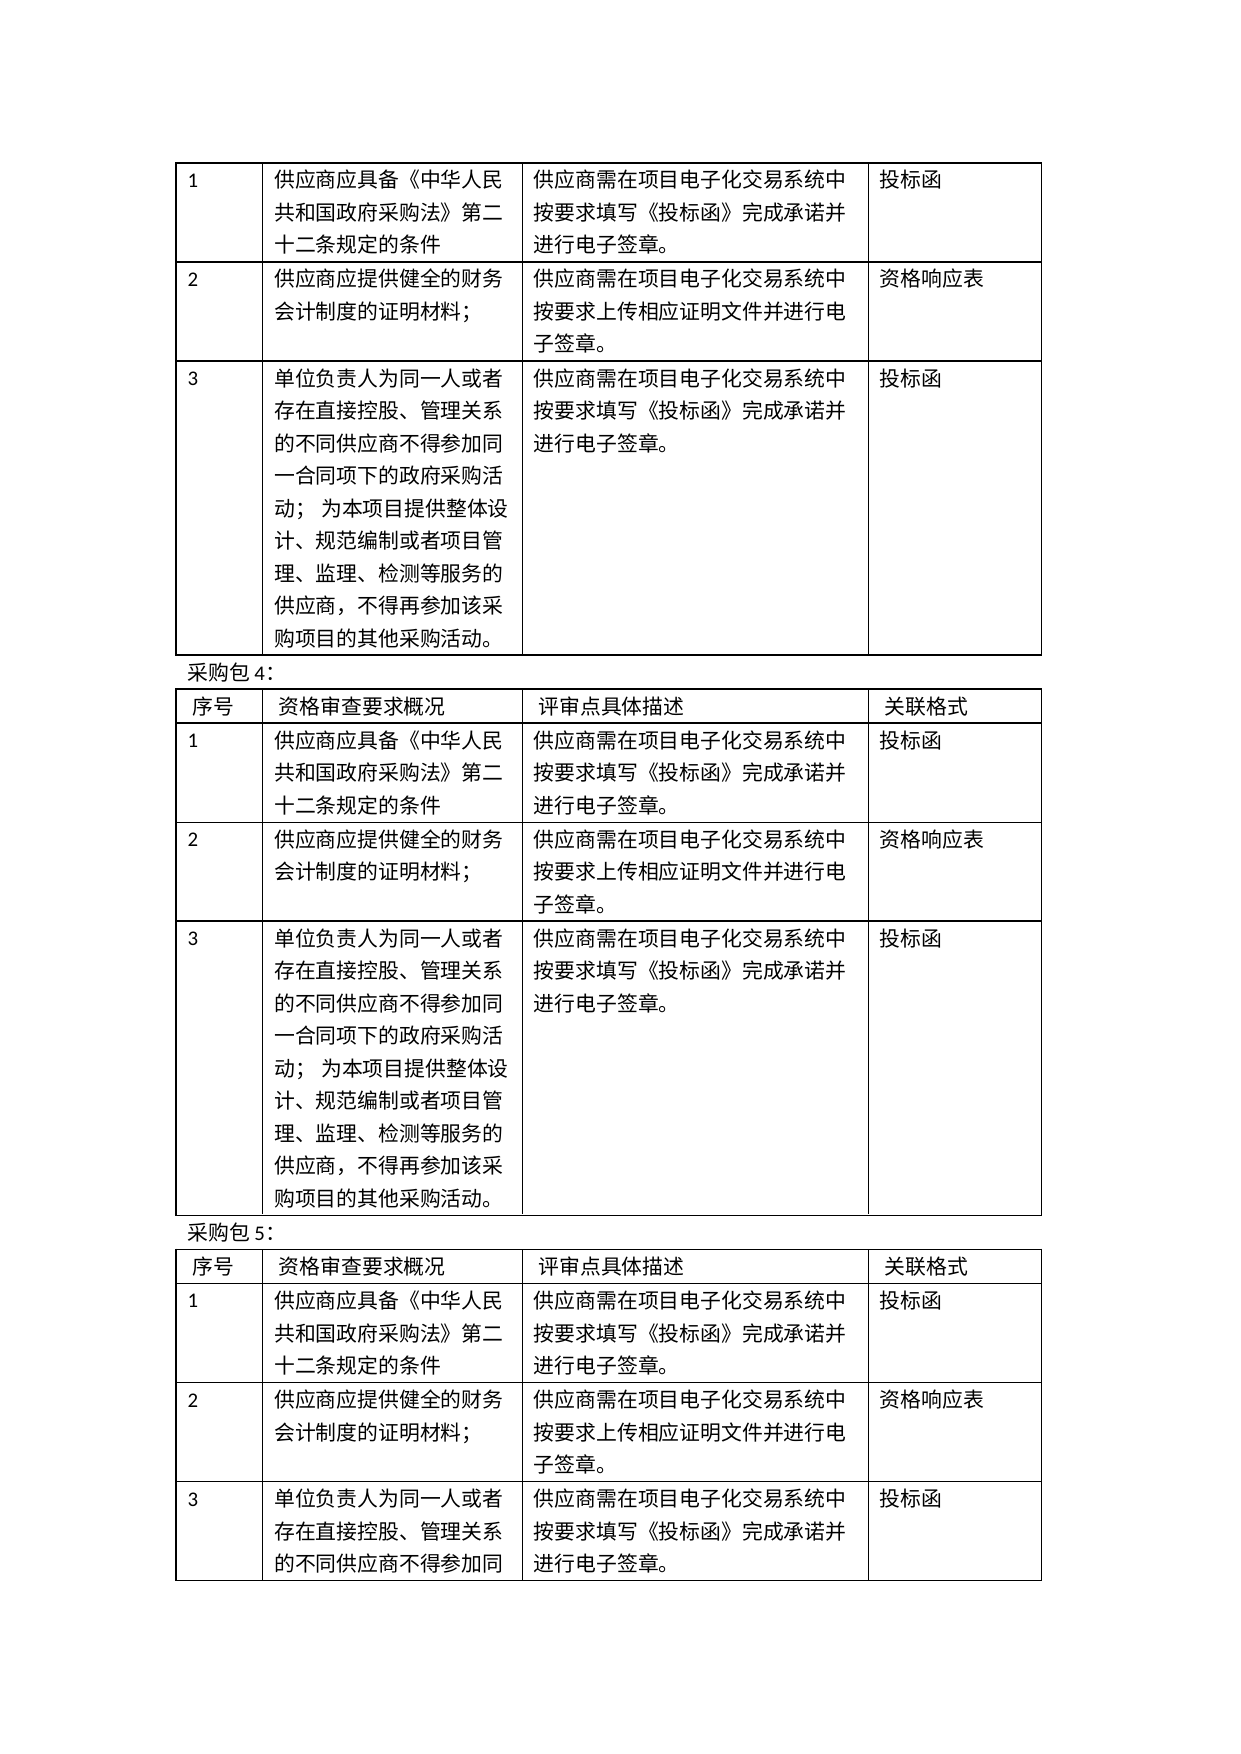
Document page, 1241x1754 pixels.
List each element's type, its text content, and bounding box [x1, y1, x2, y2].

table_cell 投标函 [869, 1284, 1041, 1382]
table_cell 1 [177, 1284, 262, 1382]
table_cell 2 [177, 263, 262, 360]
table_cell 供应商应提供健全的财务会计制度的证明材料； [263, 823, 522, 920]
table_cell 资格响应表 [869, 823, 1041, 920]
table_cell 供应商应具备《中华人民共和国政府采购法》第二十二条规定的条件 [263, 724, 522, 821]
table_cell 供应商需在项目电子化交易系统中按要求填写《投标函》完成承诺并进行电子签章。 [523, 1284, 868, 1382]
table_cell 投标函 [869, 922, 1041, 1214]
table_header 资格审查要求概况 [263, 690, 522, 722]
table_cell 供应商应提供健全的财务会计制度的证明材料； [263, 263, 522, 360]
table_cell 投标函 [869, 164, 1041, 261]
table_cell 2 [177, 823, 262, 920]
table_cell 供应商需在项目电子化交易系统中按要求填写《投标函》完成承诺并进行电子签章。 [523, 922, 868, 1214]
table_header 评审点具体描述 [523, 1250, 868, 1283]
table_cell 投标函 [869, 362, 1041, 654]
table_cell 3 [177, 1482, 262, 1580]
table_header 资格审查要求概况 [263, 1250, 522, 1283]
table_header 评审点具体描述 [523, 690, 868, 722]
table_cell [523, 1482, 868, 1580]
table_cell 供应商需在项目电子化交易系统中按要求上传相应证明文件并进行电子签章。 [523, 823, 868, 920]
table_cell 供应商需在项目电子化交易系统中按要求上传相应证明文件并进行电子签章。 [523, 263, 868, 360]
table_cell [263, 1482, 522, 1580]
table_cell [263, 362, 522, 654]
table_cell 资格响应表 [869, 263, 1041, 360]
table_header 关联格式 [869, 690, 1041, 722]
text 采购包5： [187, 1216, 1053, 1248]
table_cell 投标函 [869, 1482, 1041, 1580]
table_header 序号 [177, 1250, 262, 1283]
table_cell 单位负责人为同一人或者存在直接控股、管理关系的不同供应商不得参加同一合同项下的政府采购活动； 为本项目提供整体设计、规范编制或者项目管理、监理、检测等服务的供应商，不得再参加该采购项目的其他采购活动。 [263, 922, 522, 1214]
table_header 序号 [177, 690, 262, 722]
table_cell 资格响应表 [869, 1383, 1041, 1481]
table_cell 供应商需在项目电子化交易系统中按要求填写《投标函》完成承诺并进行电子签章。 [523, 724, 868, 821]
table_cell 3 [177, 922, 262, 1214]
table_cell 供应商需在项目电子化交易系统中按要求填写《投标函》完成承诺并进行电子签章。 [523, 164, 868, 261]
table_header 关联格式 [869, 1250, 1041, 1283]
table_cell 供应商需在项目电子化交易系统中按要求填写《投标函》完成承诺并进行电子签章。 [523, 362, 868, 654]
table_cell 1 [177, 724, 262, 821]
table_cell 投标函 [869, 724, 1041, 821]
table_cell 供应商应具备《中华人民共和国政府采购法》第二十二条规定的条件 [263, 1284, 522, 1382]
table_cell 3 [177, 362, 262, 654]
text 采购包4： [187, 656, 1053, 688]
table_cell 1 [177, 164, 262, 261]
table_cell 供应商应提供健全的财务会计制度的证明材料； [263, 1383, 522, 1481]
table_cell 供应商应具备《中华人民共和国政府采购法》第二十二条规定的条件 [263, 164, 522, 261]
table_cell 供应商需在项目电子化交易系统中按要求上传相应证明文件并进行电子签章。 [523, 1383, 868, 1481]
table_cell 2 [177, 1383, 262, 1481]
